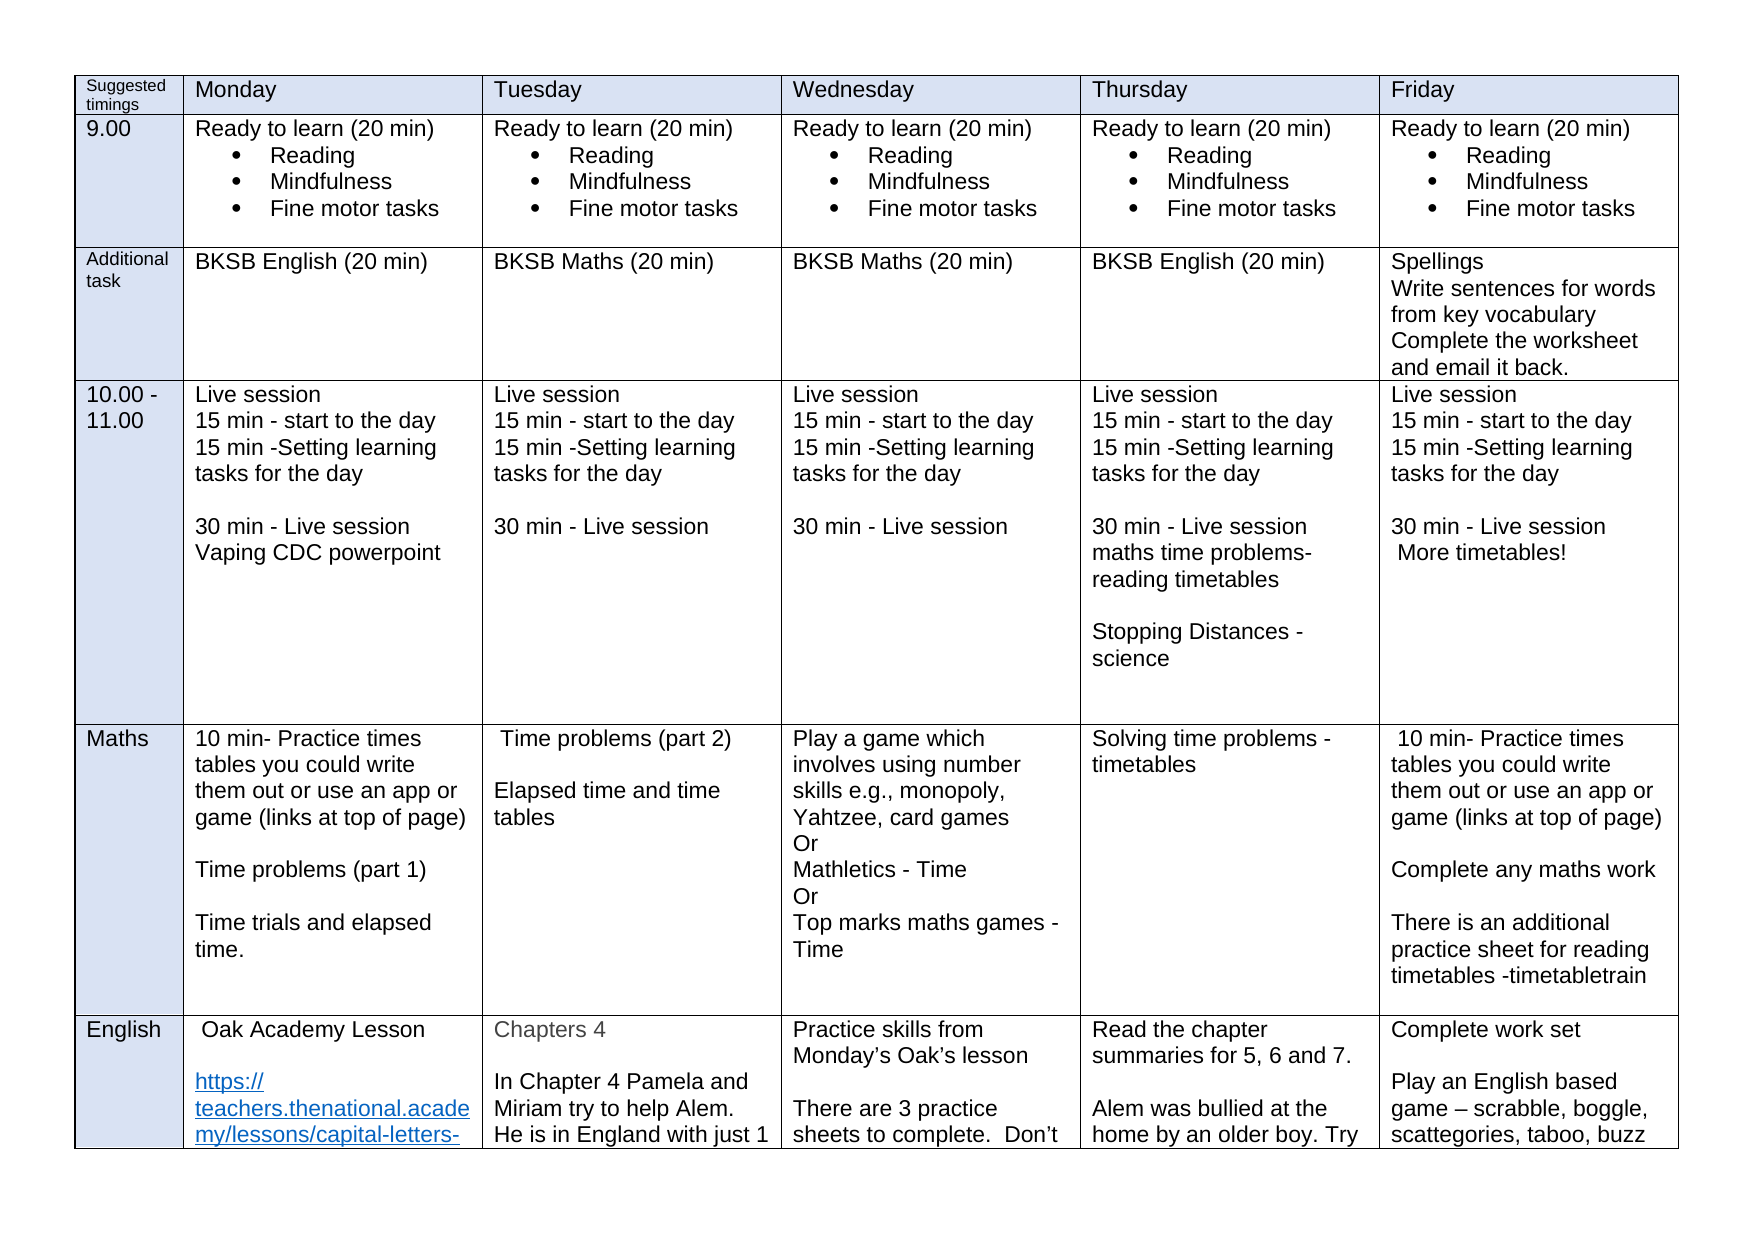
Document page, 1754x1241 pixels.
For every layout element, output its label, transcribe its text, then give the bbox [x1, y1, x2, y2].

table_cell Maths [76, 725, 183, 1014]
table_cell Ready to learn (20 min) Reading Mindfulness Fine motor tasks [483, 115, 781, 247]
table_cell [1380, 1016, 1678, 1147]
table_cell Live session 15 min - start to the day 15 min -Setting learning tasks for the day 30 min - Live session [483, 381, 781, 724]
table_cell Additional task [76, 248, 183, 380]
table_header Friday [1380, 76, 1678, 114]
table_cell Live session 15 min - start to the day 15 min -Setting learning tasks for the day 30 min - Live session maths time problems- reading timetables Stopping Distances - science [1081, 381, 1379, 724]
table_cell Live session 15 min - start to the day 15 min -Setting learning tasks for the day 30 min - Live session More timetables! [1380, 381, 1678, 724]
table_cell Live session 15 min - start to the day 15 min -Setting learning tasks for the day 30 min - Live session Vaping CDC powerpoint [184, 381, 482, 724]
table_cell Ready to learn (20 min) Reading Mindfulness Fine motor tasks [184, 115, 482, 247]
table_cell BKSB Maths (20 min) [782, 248, 1080, 380]
table_cell Live session 15 min - start to the day 15 min -Setting learning tasks for the day 30 min - Live session [782, 381, 1080, 724]
table_header Wednesday [782, 76, 1080, 114]
table_cell Play a game which involves using number skills e.g., monopoly, Yahtzee, card games Or Mathletics - Time Or Top marks maths games - Time [782, 725, 1080, 1014]
table_cell English [76, 1016, 183, 1147]
table_header Thursday [1081, 76, 1379, 114]
table_cell BKSB English (20 min) [1081, 248, 1379, 380]
table_cell 10.00 -11.00 [76, 381, 183, 724]
table_cell BKSB English (20 min) [184, 248, 482, 380]
table_cell 10 min- Practice times tables you could write them out or use an app or game (links at top of page) Complete any maths work There is an additional practice sheet for reading timetables -timetabletrain [1380, 725, 1678, 1014]
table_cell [782, 1016, 1080, 1147]
table_header Suggested timings [76, 76, 183, 114]
table_header Monday [184, 76, 482, 114]
table_cell Solving time problems - timetables [1081, 725, 1379, 1014]
table_cell BKSB Maths (20 min) [483, 248, 781, 380]
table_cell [1081, 1016, 1379, 1147]
table_cell Spellings Write sentences for words from key vocabulary Complete the worksheet and email it back. [1380, 248, 1678, 380]
table_cell 10 min- Practice times tables you could write them out or use an app or game (links at top of page) Time problems (part 1) Time trials and elapsed time. [184, 725, 482, 1014]
table_cell Ready to learn (20 min) Reading Mindfulness Fine motor tasks [1081, 115, 1379, 247]
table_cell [483, 1016, 781, 1147]
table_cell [184, 1016, 482, 1147]
table_cell Ready to learn (20 min) Reading Mindfulness Fine motor tasks [782, 115, 1080, 247]
table_header Tuesday [483, 76, 781, 114]
table_cell 9.00 [76, 115, 183, 247]
table_cell Time problems (part 2) Elapsed time and time tables [483, 725, 781, 1014]
table_cell Ready to learn (20 min) Reading Mindfulness Fine motor tasks [1380, 115, 1678, 247]
